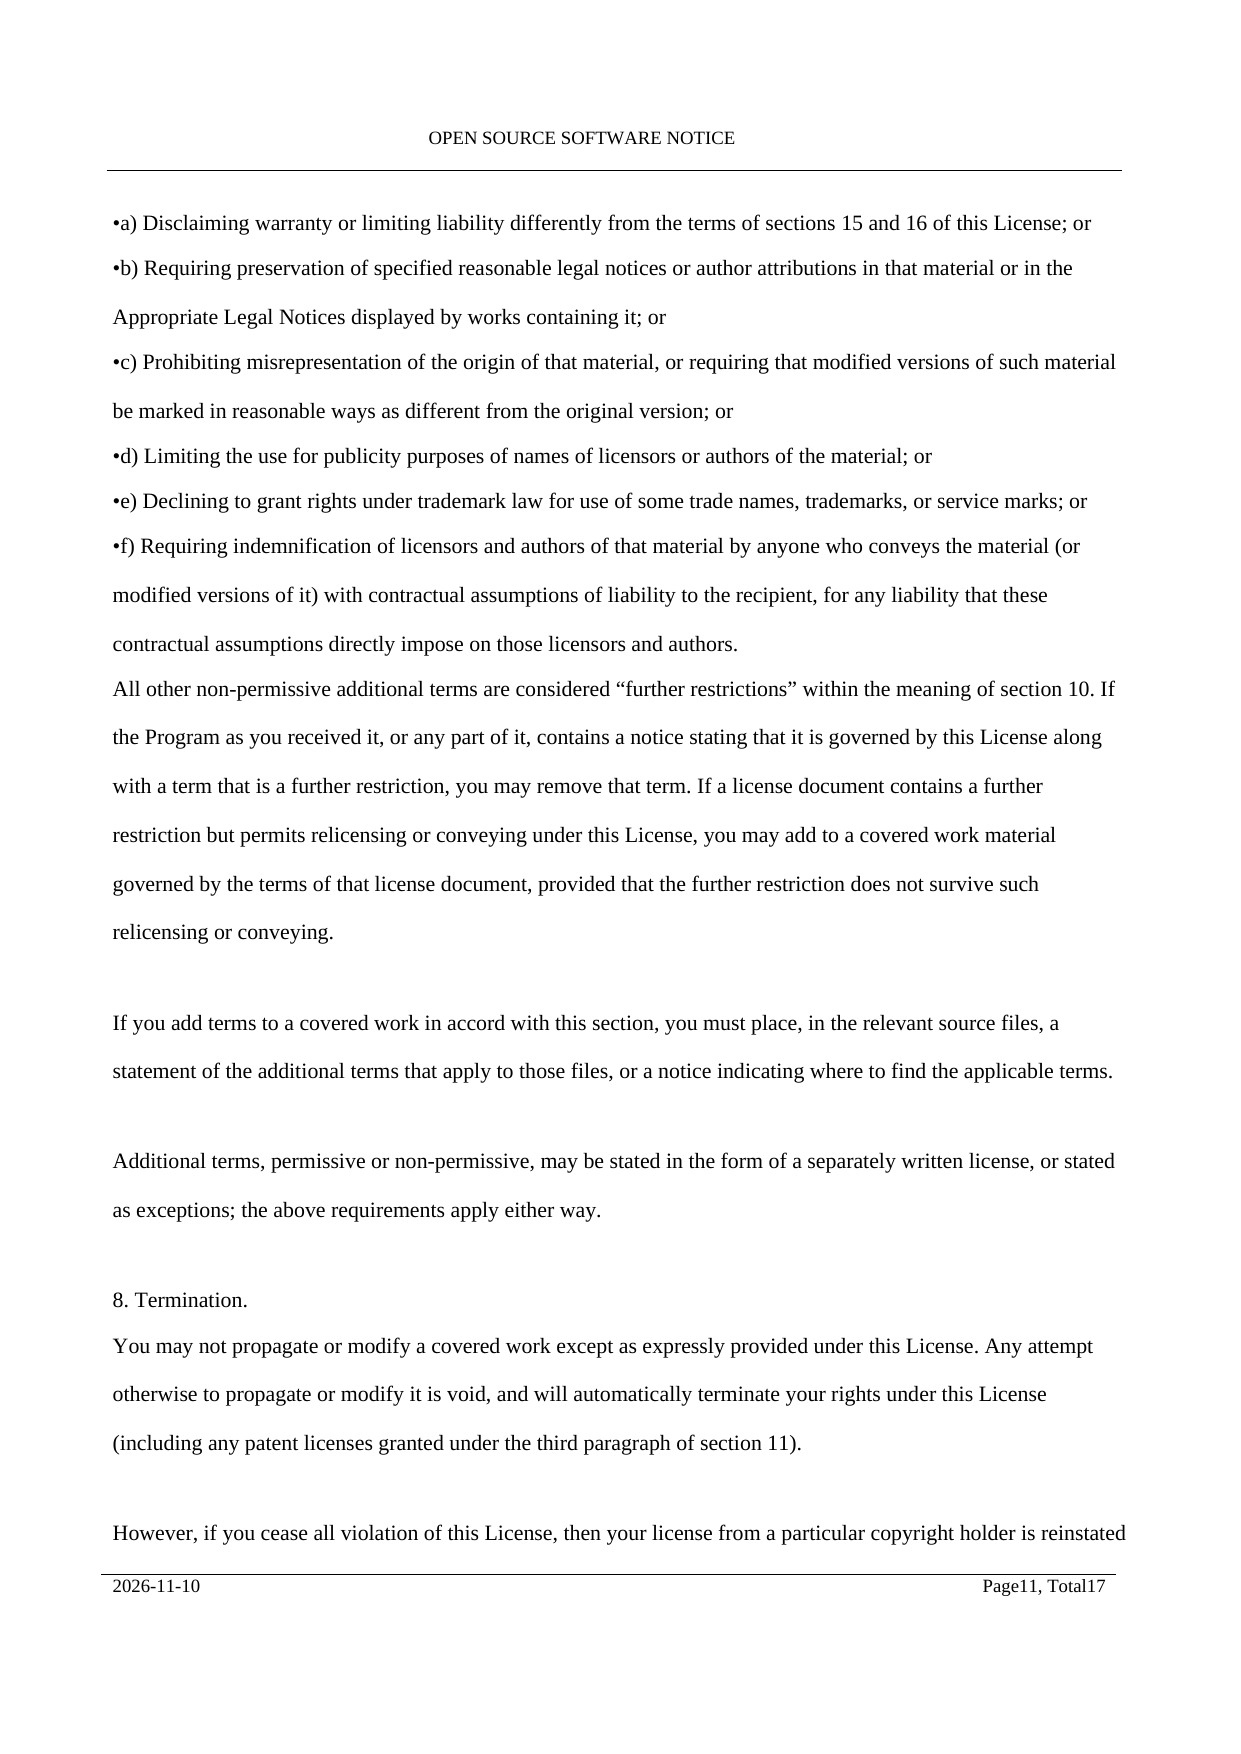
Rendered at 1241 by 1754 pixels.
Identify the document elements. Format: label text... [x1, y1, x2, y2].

text •b) Requiring preservation of specified reasonable legal notices or author attributions in that material or in the Appropriate Legal Notices displayed by works containing it; or [112, 251, 1128, 333]
text Additional terms, permissive or non-permissive, may be stated in the form of a separately written license, or stated as exceptions; the above requirements apply either way. [112, 1145, 1128, 1226]
text •d) Limiting the use for publicity purposes of names of licensors or authors of the material; or [112, 439, 1128, 472]
text If you add terms to a covered work in accord with this section, you must place, in the relevant source files, a statement of the additional terms that apply to those files, or a notice indicating where to find the applicable terms. [112, 1006, 1128, 1087]
text All other non-permissive additional terms are considered “further restrictions” within the meaning of section 10. If the Program as you received it, or any part of it, contains a notice stating that it is governed by this License along with a term that is a further restriction, you may remove that term. If a license document contains a further restriction but permits relicensing or conveying under this License, you may add to a covered work material governed by the terms of that license document, provided that the further restriction does not survive such relicensing or conveying. [112, 672, 1128, 948]
text •c) Prohibiting misrepresentation of the origin of that material, or requiring that modified versions of such material be marked in reasonable ways as different from the original version; or [112, 345, 1128, 427]
text You may not propagate or modify a covered work except as expressly provided under this License. Any attempt otherwise to propagate or modify it is void, and will automatically terminate your rights under this License (including any patent licenses granted under the third paragraph of section 11). [112, 1329, 1128, 1459]
text 8. Termination. [112, 1284, 1128, 1316]
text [112, 1517, 1128, 1549]
text •f) Requiring indemnification of licensors and authors of that material by anyone who conveys the material (or modified versions of it) with contractual assumptions of liability to the recipient, for any liability that these contractual assumptions directly impose on those licensors and authors. [112, 529, 1128, 659]
text •a) Disclaiming warranty or limiting liability differently from the terms of sections 15 and 16 of this License; or [112, 206, 1128, 239]
text •e) Declining to grant rights under trademark law for use of some trade names, trademarks, or service marks; or [112, 484, 1128, 517]
